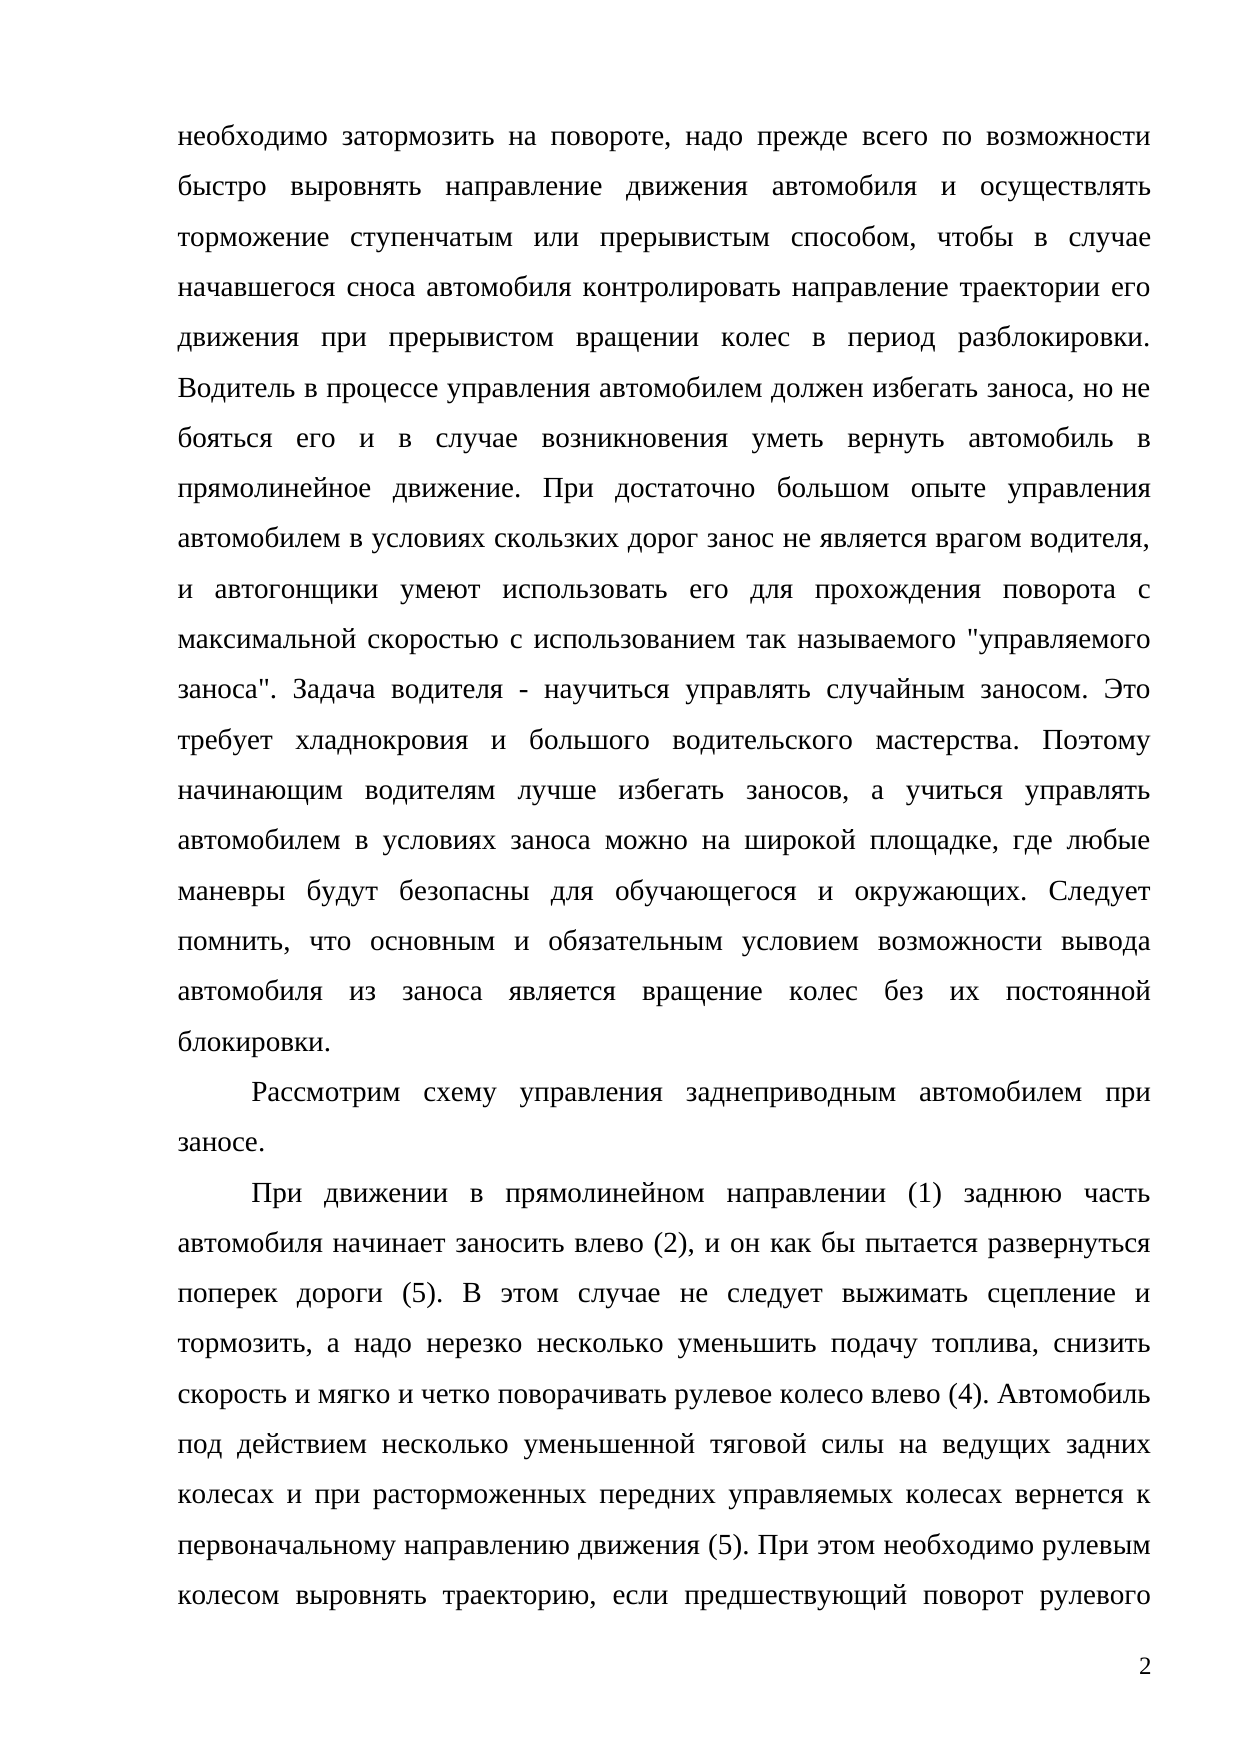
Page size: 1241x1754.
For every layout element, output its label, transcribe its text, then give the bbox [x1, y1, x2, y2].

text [177, 1175, 1152, 1611]
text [177, 118, 1152, 1057]
text Рассмотрим схему управления заднеприводным автомобилем при заносе. [177, 1074, 1152, 1158]
